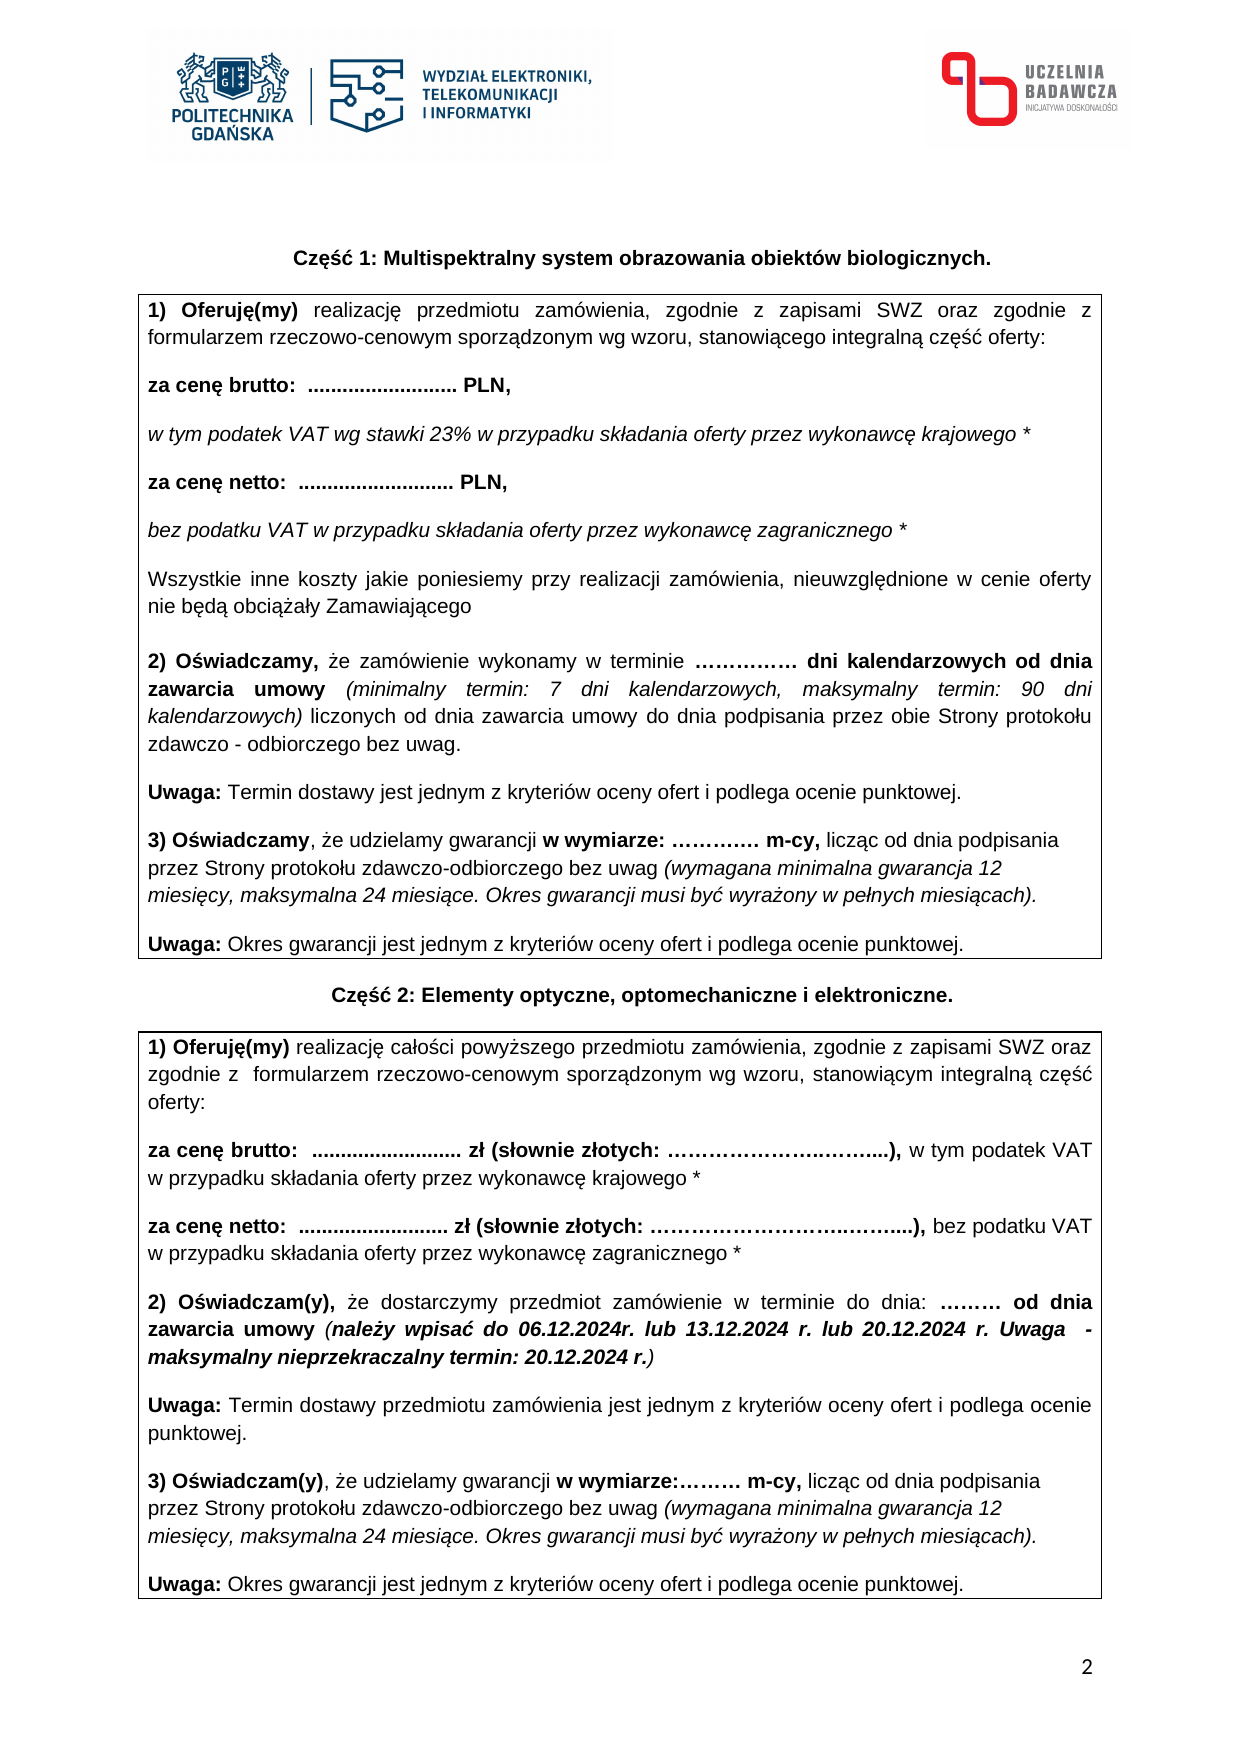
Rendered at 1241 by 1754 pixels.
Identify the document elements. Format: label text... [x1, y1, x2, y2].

text za cenę netto: .......................... zł (słownie złotych: ………………………..……....), bez podatku VAT w przypadku składania oferty przez wykonawcę zagranicznego * [139, 1211, 1101, 1265]
text Uwaga: Termin dostawy jest jednym z kryteriów oceny ofert i podlega ocenie punktowej. [139, 777, 1101, 804]
text Część 1: Multispektralny system obrazowania obiektów biologicznych. [192, 246, 1093, 270]
text 1) Oferuję(my) realizację przedmiotu zamówienia, zgodnie z zapisami SWZ oraz zgodnie z formularzem rzeczowo-cenowym sporządzonym wg wzoru, stanowiącego integralną część oferty: [139, 295, 1101, 349]
text 1) Oferuję(my) realizację całości powyższego przedmiotu zamówienia, zgodnie z zapisami SWZ oraz zgodnie z formularzem rzeczowo-cenowym sporządzonym wg wzoru, stanowiącym integralną część oferty: [139, 1033, 1101, 1113]
text za cenę brutto: .......................... PLN, [139, 370, 1101, 397]
list 2) Oświadczam(y), że dostarczymy przedmiot zamówienie w terminie do dnia: ……… od dnia zawarcia umowy (należy wpisać do 06.12.2024r. lub 13.12.2024 r. lub 20.12.2024 r. Uwaga - maksymalny nieprzekraczalny termin: 20.12.2024 r.) [139, 1286, 1101, 1368]
text Uwaga: Okres gwarancji jest jednym z kryteriów oceny ofert i podlega ocenie punktowej. [139, 1569, 1101, 1598]
text bez podatku VAT w przypadku składania oferty przez wykonawcę zagranicznego * [139, 515, 1101, 542]
text 3) Oświadczam(y), że udzielamy gwarancji w wymiarze:……… m-cy, licząc od dnia podpisania przez Strony protokołu zdawczo-odbiorczego bez uwag (wymagana minimalna gwarancja 12 miesięcy, maksymalna 24 miesiące. Okres gwarancji musi być wyrażony w pełnych miesiącach). [139, 1466, 1101, 1548]
list Wszystkie inne koszty jakie poniesiemy przy realizacji zamówienia, nieuwzględnione w cenie oferty nie będą obciążały Zamawiającego [139, 563, 1101, 618]
picture [147, 29, 615, 162]
text za cenę brutto: .......................... zł (słownie złotych: …………………..……....), w tym podatek VAT w przypadku składania oferty przez wykonawcę krajowego * [139, 1135, 1101, 1189]
list 2) Oświadczamy, że zamówienie wykonamy w terminie …………… dni kalendarzowych od dnia zawarcia umowy (minimalny termin: 7 dni kalendarzowych, maksymalny termin: 90 dni kalendarzowych) liczonych od dnia zawarcia umowy do dnia podpisania przez obie Strony protokołu zdawczo - odbiorczego bez uwag. [139, 646, 1101, 756]
picture [926, 28, 1133, 150]
text w tym podatek VAT wg stawki 23% w przypadku składania oferty przez wykonawcę krajowego * [139, 418, 1101, 446]
text 3) Oświadczamy, że udzielamy gwarancji w wymiarze: ……….… m-cy, licząc od dnia podpisania przez Strony protokołu zdawczo-odbiorczego bez uwag (wymagana minimalna gwarancja 12 miesięcy, maksymalna 24 miesiące. Okres gwarancji musi być wyrażony w pełnych miesiącach). [139, 825, 1101, 907]
text Uwaga: Okres gwarancji jest jednym z kryteriów oceny ofert i podlega ocenie punktowej. [139, 928, 1101, 958]
text Uwaga: Termin dostawy przedmiotu zamówienia jest jednym z kryteriów oceny ofert i podlega ocenie punktowej. [139, 1390, 1101, 1444]
text za cenę netto: ........................... PLN, [139, 467, 1101, 494]
text Część 2: Elementy optyczne, optomechaniczne i elektroniczne. [192, 983, 1093, 1007]
